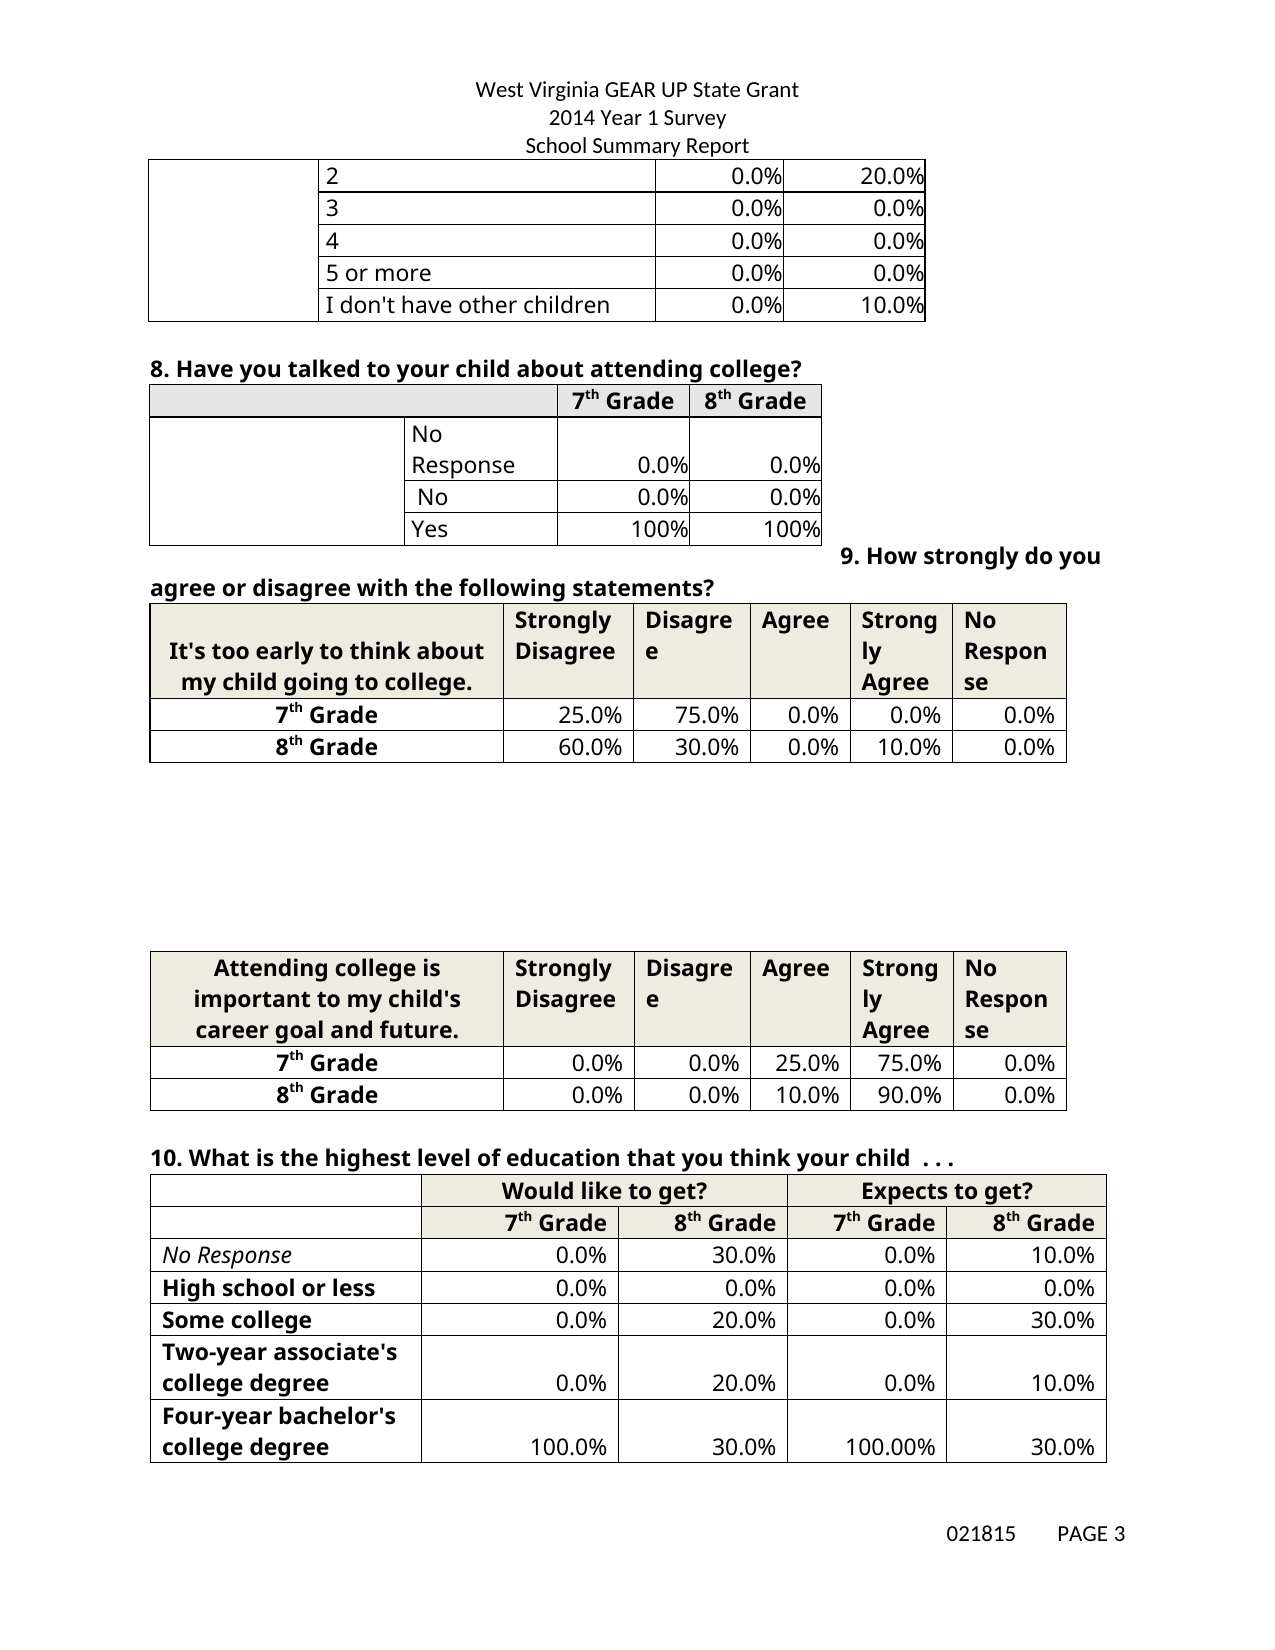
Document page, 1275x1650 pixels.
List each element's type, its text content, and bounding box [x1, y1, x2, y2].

table_header Would like to get? [422, 1175, 787, 1206]
table_cell 3 [319, 193, 655, 224]
table_header 7th Grade [558, 385, 689, 416]
table_cell 10.0% [784, 289, 924, 321]
table_header No Response [954, 952, 1066, 1046]
table_cell 30.0% [619, 1400, 787, 1462]
table_cell [150, 418, 404, 544]
table_cell 60.0% [504, 731, 633, 762]
table_cell 0.0% [784, 225, 924, 256]
table_cell 7th Grade [422, 1207, 618, 1238]
table_cell 0.0% [954, 1079, 1066, 1110]
table_cell 0.0% [788, 1239, 946, 1271]
table_cell 0.0% [635, 1047, 750, 1078]
table_cell 100% [690, 513, 821, 544]
table_cell 7th Grade [151, 699, 503, 730]
table_cell 0.0% [784, 193, 924, 224]
table_header [150, 385, 557, 416]
table_cell No [405, 481, 557, 512]
table_cell 0.0% [619, 1272, 787, 1303]
table_header 8th Grade [690, 385, 821, 416]
table_cell 20.0% [619, 1304, 787, 1335]
table_cell No Response [405, 418, 557, 480]
table_cell 5 or more [319, 257, 655, 288]
table_cell 0.0% [422, 1304, 618, 1335]
table_cell [151, 1207, 421, 1238]
text 10. What is the highest level of education that you think your child . . . [150, 1142, 1125, 1174]
table_cell 100.00% [788, 1400, 946, 1462]
table_cell 10.0% [947, 1239, 1106, 1271]
table_cell 100.0% [422, 1400, 618, 1462]
table_header Agree [751, 604, 850, 698]
table_header Disagree [635, 952, 750, 1046]
table_cell 8th Grade [947, 1207, 1106, 1238]
text 8. Have you talked to your child about attending college? [150, 353, 1125, 384]
table_cell 0.0% [422, 1239, 618, 1271]
table_cell 2 [319, 160, 655, 191]
table_cell Some college [151, 1304, 421, 1335]
text 9. How strongly do you agree or disagree with the following statements? [150, 540, 1125, 603]
table_header Strongly Agree [851, 604, 952, 698]
table_cell 20.0% [619, 1336, 787, 1399]
table_cell 0.0% [851, 699, 952, 730]
table_cell 0.0% [788, 1304, 946, 1335]
table_cell 0.0% [954, 1047, 1066, 1078]
table_cell 8th Grade [151, 731, 503, 762]
table_cell 0.0% [784, 257, 924, 288]
table_cell 10.0% [947, 1336, 1106, 1399]
table_cell Two-year associate's college degree [151, 1336, 421, 1399]
table_cell 0.0% [422, 1272, 618, 1303]
table_cell Yes [405, 513, 557, 544]
table_cell 25.0% [751, 1047, 850, 1078]
table_cell 0.0% [656, 257, 783, 288]
table_cell 0.0% [656, 289, 783, 321]
table_cell 0.0% [635, 1079, 750, 1110]
table_cell 0.0% [558, 418, 689, 480]
table_cell 0.0% [504, 1047, 634, 1078]
table_cell 30.0% [947, 1304, 1106, 1335]
table_cell 0.0% [656, 160, 783, 191]
table_header Attending college is important to my child's career goal and future. [151, 952, 503, 1046]
table_header [151, 1175, 421, 1206]
table_header Agree [751, 952, 850, 1046]
table_cell Four-year bachelor's college degree [151, 1400, 421, 1462]
table_cell 100% [558, 513, 689, 544]
table_cell 0.0% [422, 1336, 618, 1399]
table_cell 0.0% [953, 731, 1066, 762]
table_cell 7th Grade [788, 1207, 946, 1238]
table_cell 75.0% [634, 699, 750, 730]
table_cell 10.0% [851, 731, 952, 762]
table_cell 8th Grade [619, 1207, 787, 1238]
table_cell 90.0% [851, 1079, 953, 1110]
table_header Strongly Disagree [504, 952, 634, 1046]
table_cell 0.0% [558, 481, 689, 512]
table_cell 20.0% [784, 160, 924, 191]
table_header Expects to get? [788, 1175, 1106, 1206]
table_cell 30.0% [619, 1239, 787, 1271]
table_header Disagree [634, 604, 750, 698]
table_cell 8th Grade [151, 1079, 503, 1110]
table_cell 0.0% [504, 1079, 634, 1110]
table_header No Response [953, 604, 1066, 698]
table_cell 0.0% [751, 731, 850, 762]
table_cell 0.0% [656, 225, 783, 256]
table_cell 0.0% [751, 699, 850, 730]
table_cell 25.0% [504, 699, 633, 730]
table_cell 0.0% [953, 699, 1066, 730]
table_cell 4 [319, 225, 655, 256]
table_header It's too early to think about my child going to college. [151, 604, 503, 698]
table_cell 30.0% [634, 731, 750, 762]
table_cell 0.0% [656, 193, 783, 224]
table_cell I don't have other children [319, 289, 655, 321]
table_cell 0.0% [947, 1272, 1106, 1303]
table_cell 0.0% [788, 1336, 946, 1399]
table_cell No Response [151, 1239, 421, 1271]
table_cell High school or less [151, 1272, 421, 1303]
table_cell 0.0% [788, 1272, 946, 1303]
table_cell 10.0% [751, 1079, 850, 1110]
table_header Strongly Disagree [504, 604, 633, 698]
table_header Strongly Agree [851, 952, 953, 1046]
table_cell 0.0% [690, 481, 821, 512]
table_cell 7th Grade [151, 1047, 503, 1078]
table_cell 30.0% [947, 1400, 1106, 1462]
table_cell 0.0% [690, 418, 821, 480]
table_cell 75.0% [851, 1047, 953, 1078]
